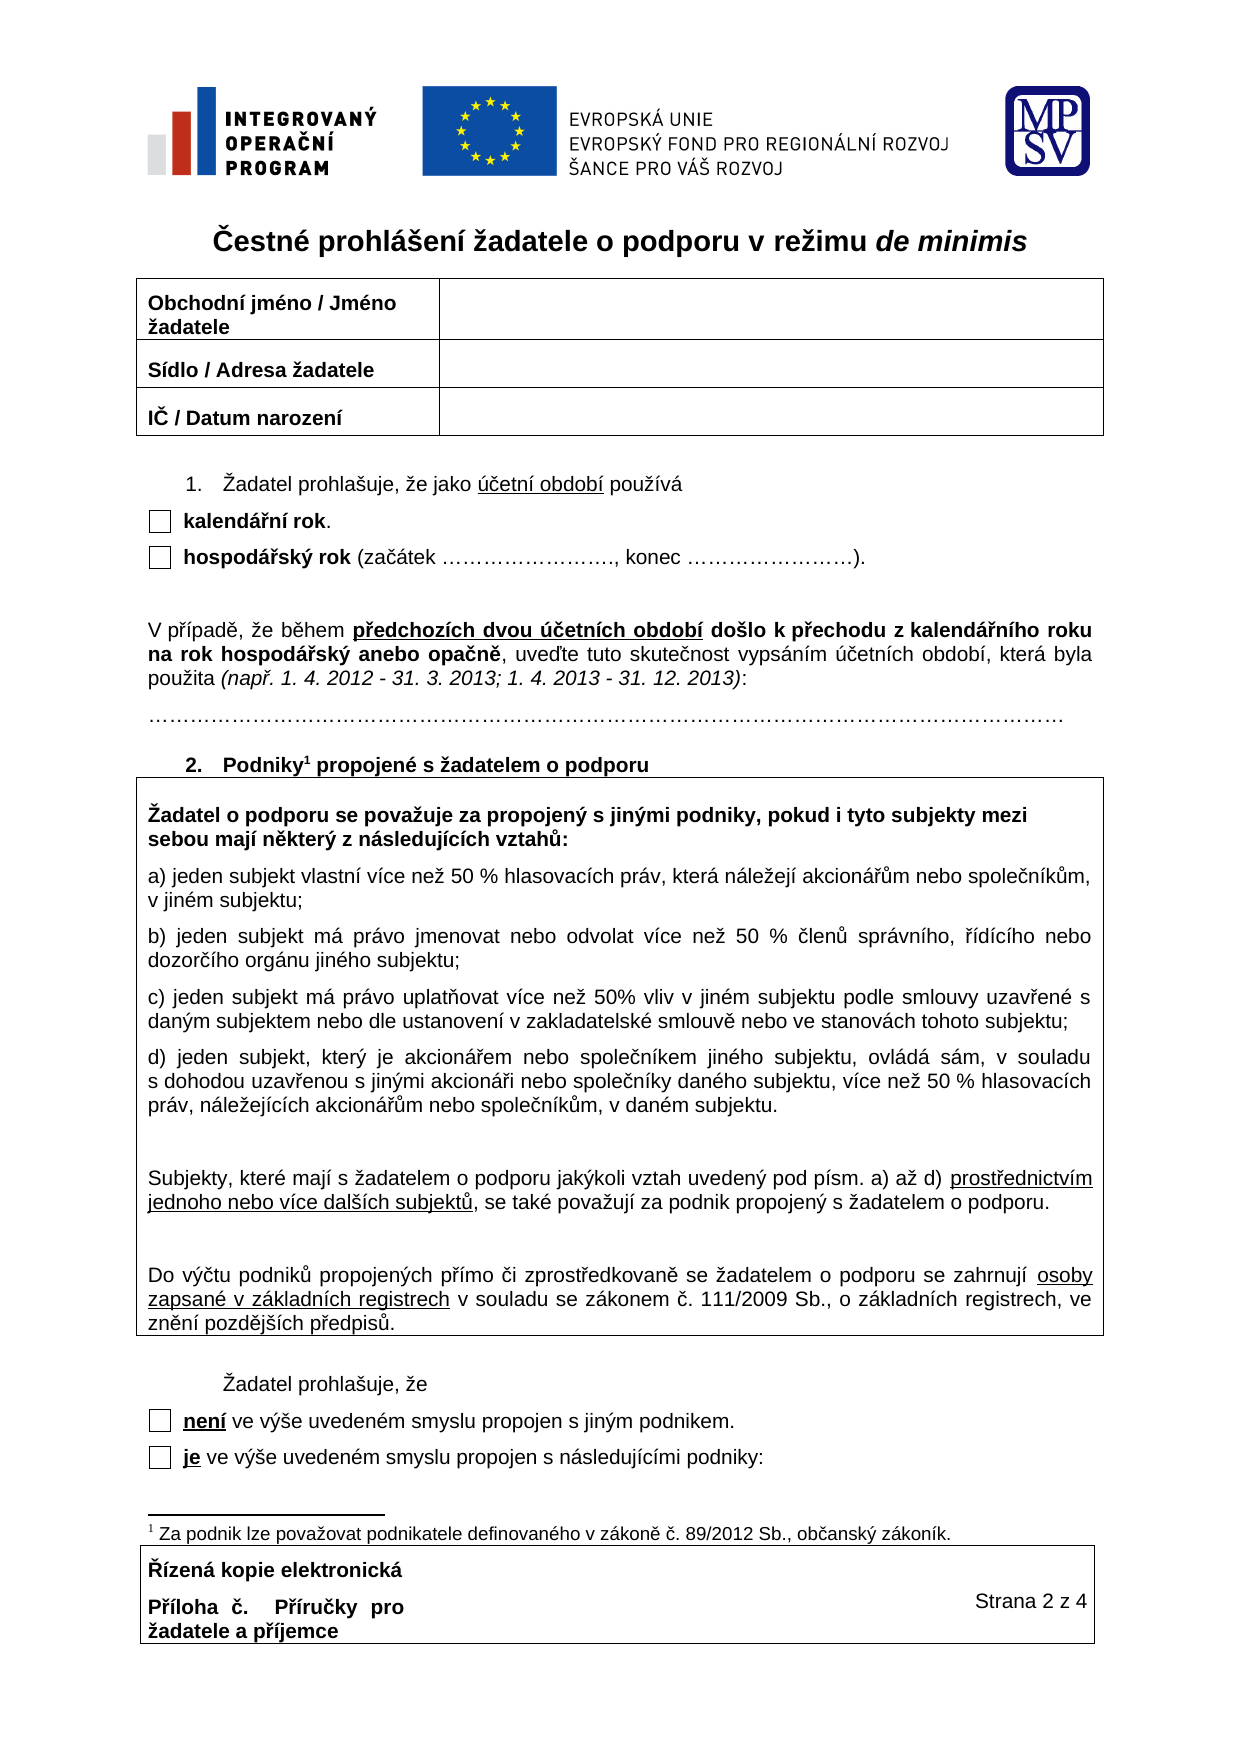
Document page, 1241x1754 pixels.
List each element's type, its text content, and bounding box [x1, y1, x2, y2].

text V případě, že během předchozích dvou účetních období došlo k přechodu z kalendářního roku na rok hospodářský anebo opačně, uveďte tuto skutečnost vypsáním účetních období, která byla použita (např. 1. 4. 2012 - 31. 3. 2013; 1. 4. 2013 - 31. 12. 2013): [148, 618, 1093, 690]
list Žadatel prohlašuje, že [223, 1372, 1093, 1396]
table_header Obchodní jméno / Jméno žadatele [137, 279, 439, 339]
picture [1005, 86, 1090, 176]
text …………………………………………………………………………………………………………………… [148, 702, 1093, 726]
text hospodářský rok (začátek ……………………., konec ……………………). [148, 545, 1093, 569]
table_cell [440, 388, 1103, 435]
list Podniky propojené s žadatelem o podporu [185, 753, 1093, 777]
text není ve výše uvedeném smyslu propojen s jiným podnikem. [148, 1408, 1093, 1432]
table_header [440, 279, 1103, 339]
table_cell [440, 340, 1103, 387]
text Čestné prohlášení žadatele o podporu v režimu de minimis [148, 224, 1093, 258]
text kalendářní rok. [148, 509, 1093, 533]
text je ve výše uvedeném smyslu propojen s následujícími podniky: [148, 1445, 1093, 1469]
picture [147, 86, 948, 176]
table_header Žadatel o podporu se považuje za propojený s jinými podniky, pokud i tyto subjekty mezi sebou mají některý z následujících vztahů: a) jeden subjekt vlastní více než 50 % hlasovacích práv, která náležejí akcionářům nebo společníkům, v jiném subjektu; b) jeden subjekt má právo jmenovat nebo odvolat více než 50 % členů správního, řídícího nebo dozorčího orgánu jiného subjektu; c) jeden subjekt má právo uplatňovat více než 50% vliv v jiném subjektu podle smlouvy uzavřené s daným subjektem nebo dle ustanovení v zakladatelské smlouvě nebo ve stanovách tohoto subjektu; d) jeden subjekt, který je akcionářem nebo společníkem jiného subjektu, ovládá sám, v souladu s dohodou uzavřenou s jinými akcionáři nebo společníky daného subjektu, více než 50 % hlasovacích práv, náležejících akcionářům nebo společníkům, v daném subjektu. Subjekty, které mají s žadatelem o podporu jakýkoli vztah uvedený pod písm. a) až d) prostřednictvím jednoho nebo více dalších subjektů, se také považují za podnik propojený s žadatelem o podporu. Do výčtu podniků propojených přímo či zprostředkovaně se žadatelem o podporu se zahrnují osoby zapsané v základních registrech v souladu se zákonem č. 111/2009 Sb., o základních registrech, ve znění pozdějších předpisů. [137, 778, 1103, 1334]
table_cell IČ / Datum narození [137, 388, 439, 435]
table_cell Sídlo / Adresa žadatele [137, 340, 439, 387]
list Žadatel prohlašuje, že jako účetní období používá [185, 472, 1093, 496]
